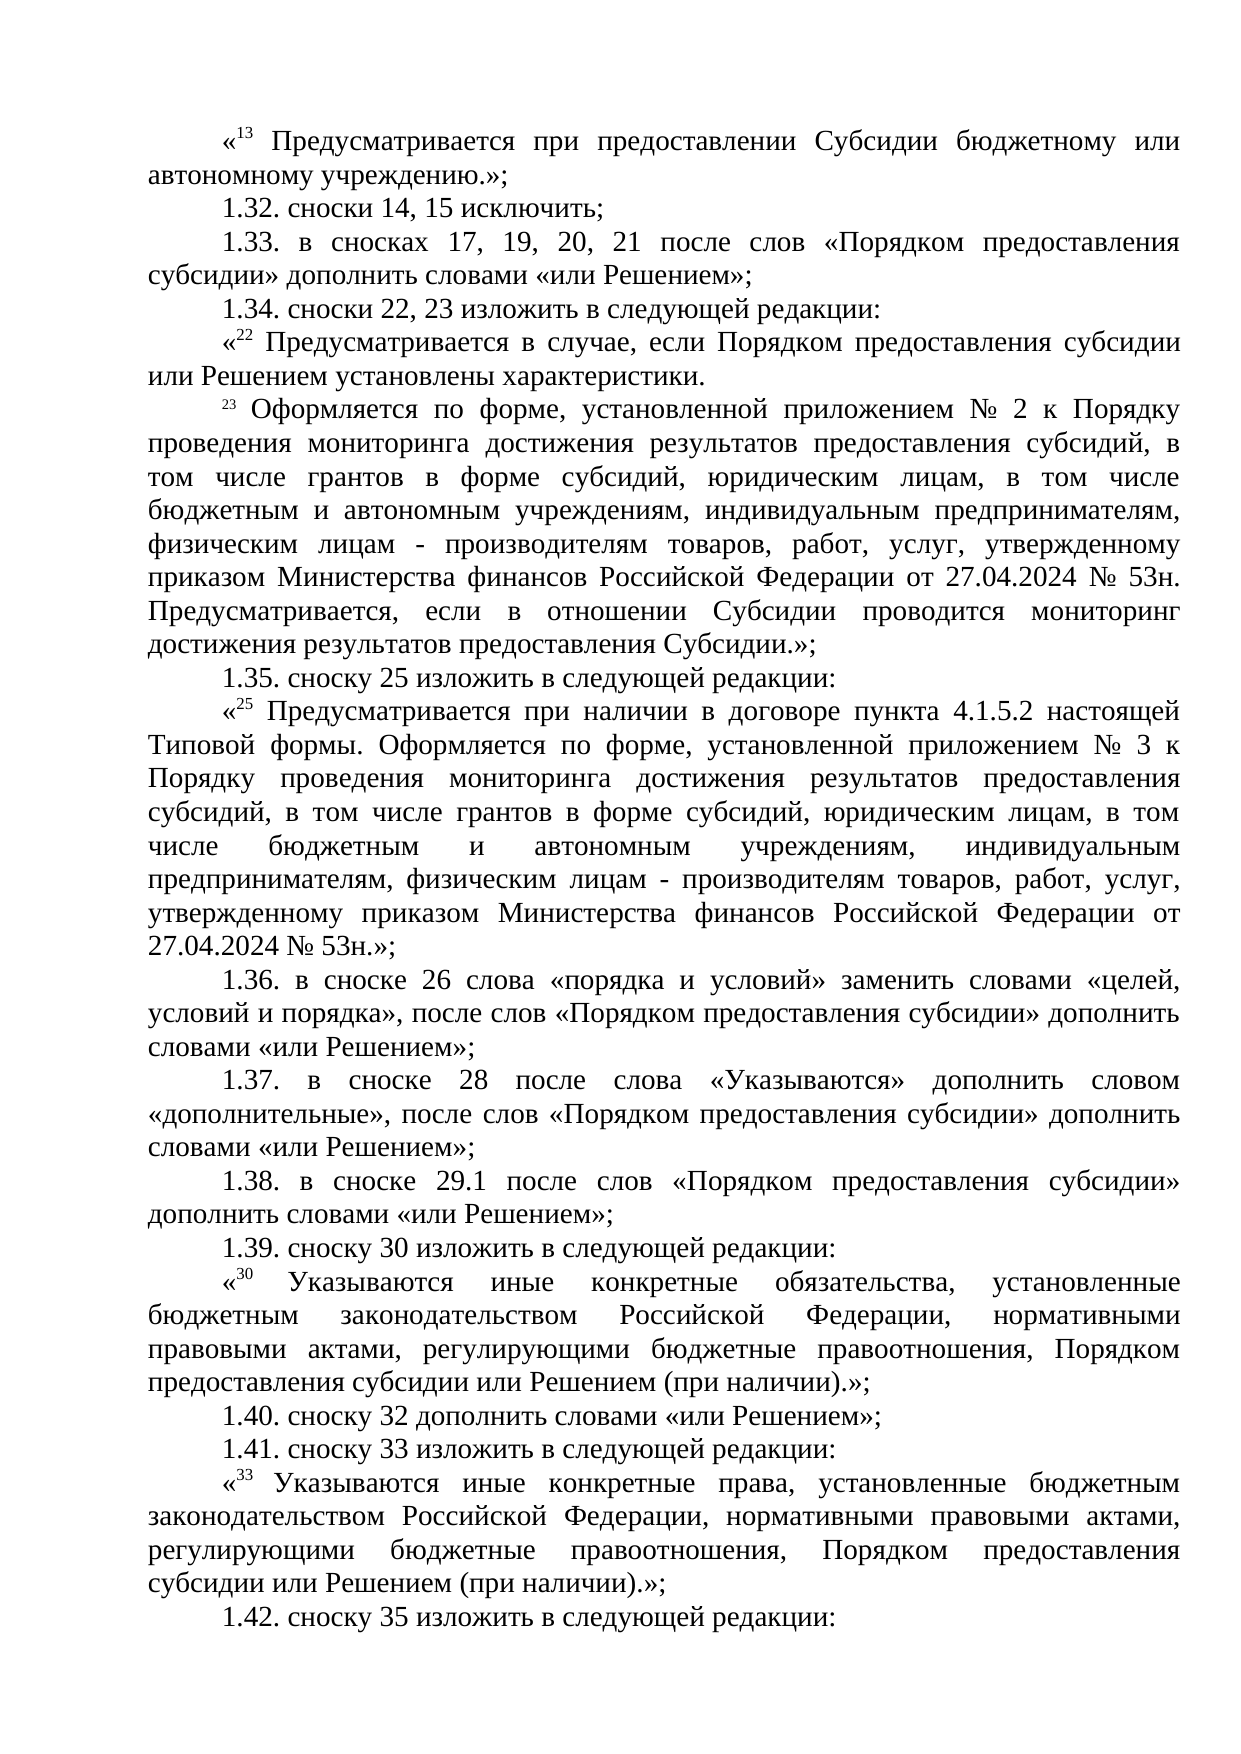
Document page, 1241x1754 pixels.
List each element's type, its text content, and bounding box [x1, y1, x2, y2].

text «30 Указываются иные конкретные обязательства, установленные бюджетным законодательством Российской Федерации, нормативными правовыми актами, регулирующими бюджетные правоотношения, Порядком предоставления субсидии или Решением (при наличии).»; [148, 1264, 1181, 1398]
text 1.42. сноску 35 изложить в следующей редакции: [148, 1599, 1181, 1633]
text «33 Указываются иные конкретные права, установленные бюджетным законодательством Российской Федерации, нормативными правовыми актами, регулирующими бюджетные правоотношения, Порядком предоставления субсидии или Решением (при наличии).»; [148, 1465, 1181, 1599]
text 1.32. сноски 14, 15 исключить; [148, 190, 1181, 224]
text 23 Оформляется по форме, установленной приложением № 2 к Порядку проведения мониторинга достижения результатов предоставления субсидий, в том числе грантов в форме субсидий, юридическим лицам, в том числе бюджетным и автономным учреждениям, индивидуальным предпринимателям, физическим лицам - производителям товаров, работ, услуг, утвержденному приказом Министерства финансов Российской Федерации от 27.04.2024 № 53н. Предусматривается, если в отношении Субсидии проводится мониторинг достижения результатов предоставления Субсидии.»; [148, 392, 1181, 660]
text «25 Предусматривается при наличии в договоре пункта 4.1.5.2 настоящей Типовой формы. Оформляется по форме, установленной приложением № 3 к Порядку проведения мониторинга достижения результатов предоставления субсидий, в том числе грантов в форме субсидий, юридическим лицам, в том числе бюджетным и автономным учреждениям, индивидуальным предпринимателям, физическим лицам - производителям товаров, работ, услуг, утвержденному приказом Министерства финансов Российской Федерации от 27.04.2024 № 53н.»; [148, 693, 1181, 962]
text 1.39. сноску 30 изложить в следующей редакции: [148, 1230, 1181, 1264]
text 1.41. сноску 33 изложить в следующей редакции: [148, 1431, 1181, 1465]
text 1.40. сноску 32 дополнить словами «или Решением»; [148, 1398, 1181, 1431]
text «22 Предусматривается в случае, если Порядком предоставления субсидии или Решением установлены характеристики. [148, 324, 1181, 392]
text 1.33. в сносках 17, 19, 20, 21 после слов «Порядком предоставления субсидии» дополнить словами «или Решением»; [148, 224, 1181, 291]
text 1.36. в сноске 26 слова «порядка и условий» заменить словами «целей, условий и порядка», после слов «Порядком предоставления субсидии» дополнить словами «или Решением»; [148, 962, 1181, 1062]
text 1.35. сноску 25 изложить в следующей редакции: [148, 660, 1181, 693]
text 1.38. в сноске 29.1 после слов «Порядком предоставления субсидии» дополнить словами «или Решением»; [148, 1163, 1181, 1230]
text 1.37. в сноске 28 после слова «Указываются» дополнить словом «дополнительные», после слов «Порядком предоставления субсидии» дополнить словами «или Решением»; [148, 1062, 1181, 1163]
text 1.34. сноски 22, 23 изложить в следующей редакции: [148, 291, 1181, 324]
text «13 Предусматривается при предоставлении Субсидии бюджетному или автономному учреждению.»; [148, 123, 1181, 190]
